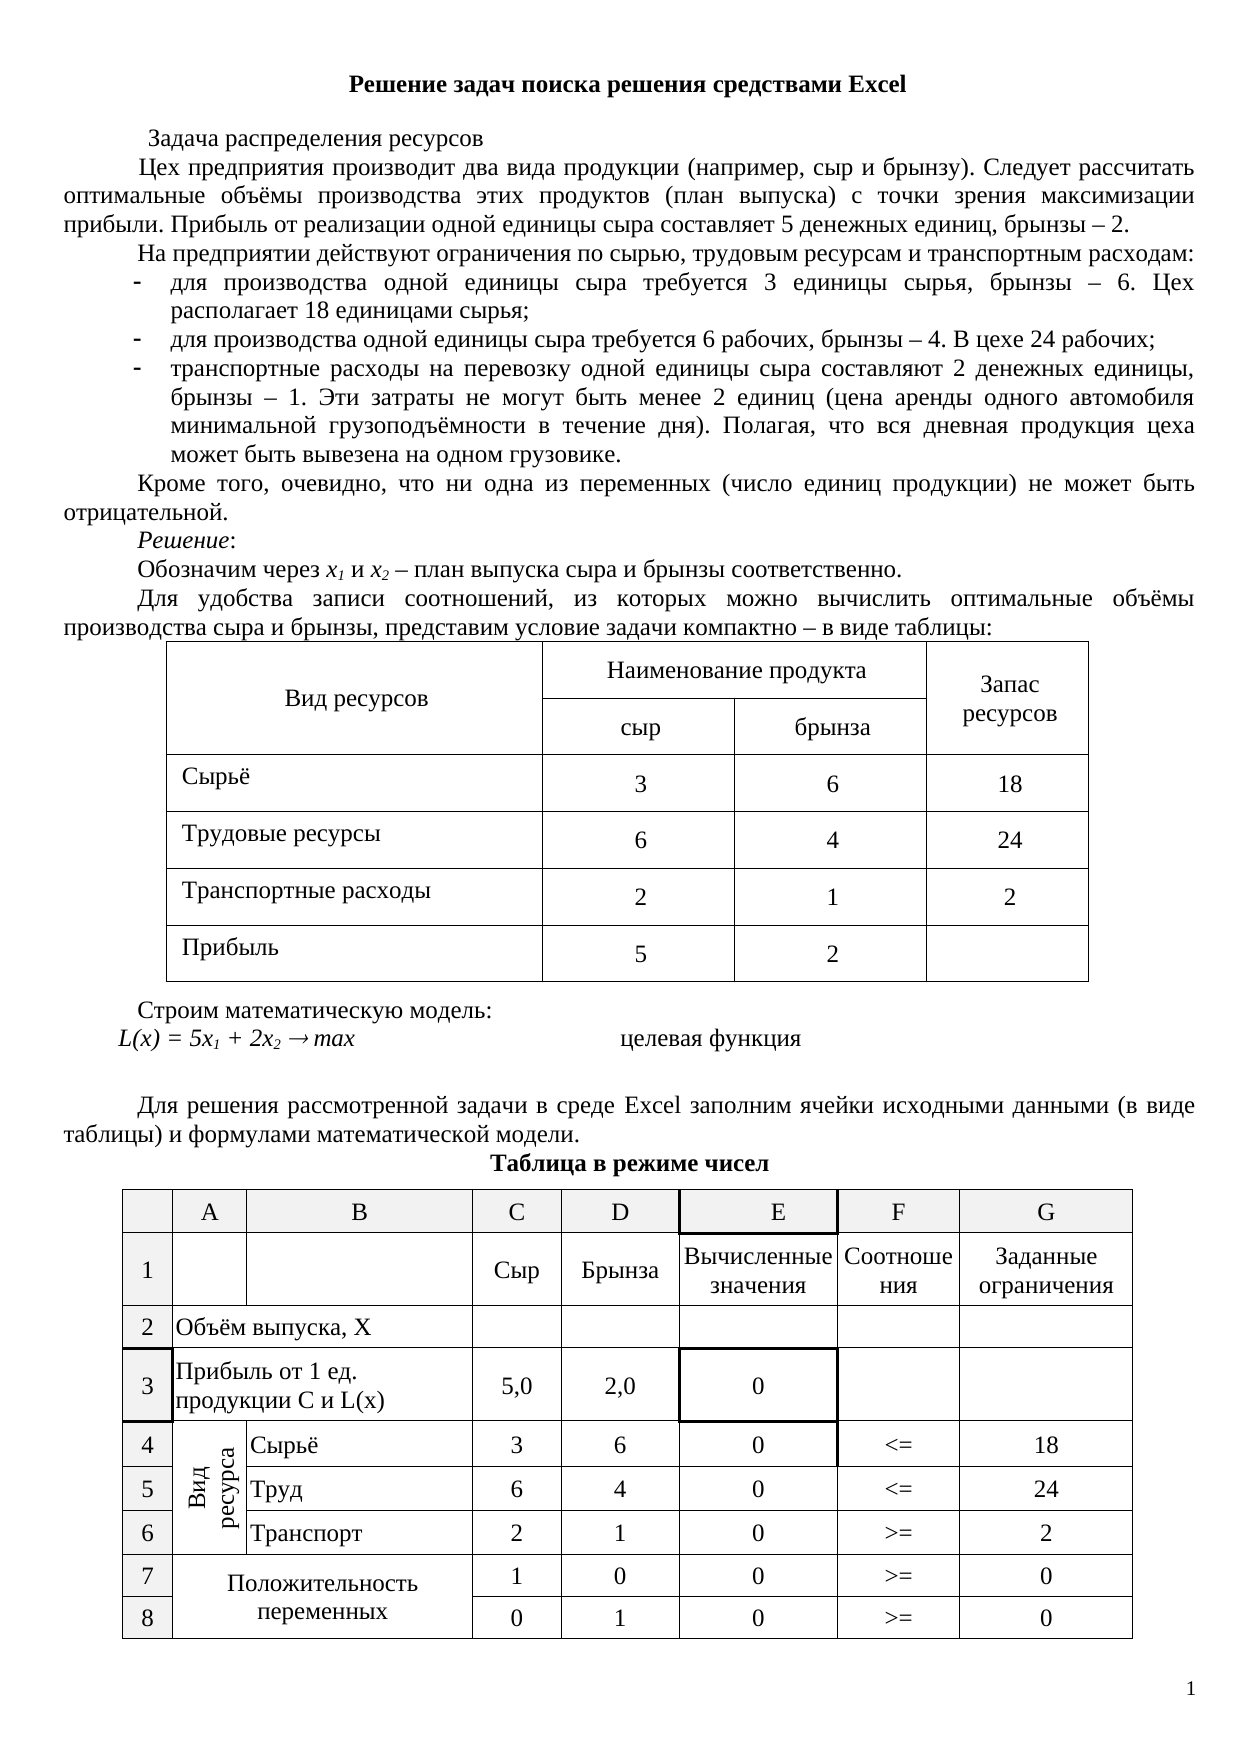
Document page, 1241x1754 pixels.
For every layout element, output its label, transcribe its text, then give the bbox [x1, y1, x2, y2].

table_cell 1 [123, 1233, 172, 1305]
table_cell 0 [680, 1467, 837, 1510]
table_header F [839, 1190, 959, 1232]
table_cell 3 [123, 1350, 171, 1420]
table_cell <= [838, 1467, 959, 1510]
table_cell Вид ресурса [173, 1421, 246, 1554]
table_header [123, 1190, 172, 1232]
table_cell Прибыль от 1 ед. продукции C и L(x) [174, 1348, 472, 1420]
table_cell 4 [562, 1467, 679, 1510]
table_cell сыр [543, 699, 734, 754]
table_header Наименование продукта [543, 642, 926, 697]
table_cell 2 [123, 1306, 172, 1347]
table_cell <= [839, 1421, 959, 1466]
table_cell >= [838, 1597, 959, 1638]
table_cell 0 [680, 1555, 837, 1596]
table_cell 2 [960, 1511, 1132, 1554]
table_cell 6 [543, 812, 734, 868]
table_cell Сырьё [167, 755, 542, 811]
table_cell Сырьё [247, 1421, 472, 1466]
title Таблица в режиме чисел [63, 1148, 1196, 1177]
table_header B [247, 1190, 472, 1232]
title Решение: [63, 526, 1196, 554]
table_cell 5,0 [473, 1348, 561, 1420]
table_cell 24 [927, 812, 1088, 868]
table_cell [247, 1233, 472, 1305]
title Обозначим через х1 и х2 – план выпуска сыра и брынзы соответственно. [63, 554, 1196, 583]
table_header D [562, 1190, 678, 1232]
table_cell 6 [123, 1511, 172, 1554]
table_cell 2 [473, 1511, 561, 1554]
table_cell [838, 1306, 959, 1347]
table_cell Транспорт [247, 1511, 472, 1554]
table_cell 18 [927, 755, 1088, 811]
table_cell 0 [681, 1350, 836, 1420]
table_cell брынза [735, 699, 926, 754]
subtitle Задача распределения ресурсов [148, 123, 1196, 152]
table_cell 3 [473, 1421, 561, 1466]
table_cell 0 [960, 1597, 1132, 1638]
title Строим математическую модель: [63, 995, 1196, 1023]
table_cell [839, 1348, 959, 1420]
table_cell 0 [680, 1597, 837, 1638]
table_cell >= [838, 1511, 959, 1554]
table_cell 6 [562, 1421, 679, 1466]
table_cell 1 [735, 869, 926, 924]
table_cell 2,0 [562, 1348, 678, 1420]
table_cell [680, 1306, 837, 1347]
table_cell [960, 1348, 1132, 1420]
table_cell 4 [123, 1423, 172, 1466]
table_cell 2 [927, 869, 1088, 924]
table_cell 6 [735, 755, 926, 811]
table_cell Трудовые ресурсы [167, 812, 542, 868]
title На предприятии действуют ограничения по сырью, трудовым ресурсам и транспортным расходам: [63, 238, 1196, 267]
table_cell 6 [473, 1467, 561, 1510]
title Для удобства записи соотношений, из которых можно вычислить оптимальные объёмы производства сыра и брынзы, представим условие задачи компактно – в виде таблицы: [63, 583, 1196, 641]
title Цех предприятия производит два вида продукции (например, сыр и брынзу). Следует рассчитать оптимальные объёмы производства этих продуктов (план выпуска) с точки зрения максимизации прибыли. Прибыль от реализации одной единицы сыра составляет 5 денежных единиц, брынзы – 2. [63, 152, 1196, 238]
table_cell 18 [960, 1421, 1132, 1466]
table_cell 3 [543, 755, 734, 811]
table_cell Вычисленные значения [680, 1235, 837, 1305]
table_cell Заданные ограничения [960, 1233, 1132, 1305]
table_cell Положительность переменных [173, 1555, 472, 1638]
table_cell [960, 1306, 1132, 1347]
table_header Вид ресурсов [167, 642, 542, 754]
table_cell 0 [680, 1511, 837, 1554]
table_cell 24 [960, 1467, 1132, 1510]
table_header E [681, 1190, 836, 1232]
table_cell Соотношения [838, 1233, 959, 1305]
title Кроме того, очевидно, что ни одна из переменных (число единиц продукции) не может быть отрицательной. [63, 468, 1196, 526]
table_cell 2 [543, 869, 734, 924]
table_header A [173, 1190, 246, 1232]
table_cell 1 [562, 1597, 679, 1638]
title для производства одной единицы сыра требуется 3 единицы сырья, брынзы – 6. Цех располагает 18 единицами сырья; [133, 267, 1196, 324]
table_cell 7 [123, 1555, 172, 1596]
table_header G [960, 1190, 1132, 1232]
title Для решения рассмотренной задачи в среде Excel заполним ячейки исходными данными (в виде таблицы) и формулами математической модели. [63, 1091, 1196, 1148]
table_cell 1 [473, 1555, 561, 1596]
table_cell 5 [543, 926, 734, 981]
table_cell 0 [473, 1597, 561, 1638]
table_cell 0 [680, 1423, 836, 1466]
table_cell 4 [735, 812, 926, 868]
table_cell >= [838, 1555, 959, 1596]
table_cell 2 [735, 926, 926, 981]
title L(x) = 5x1 + 2x2 max целевая функция [118, 1023, 1196, 1091]
table_cell 8 [123, 1597, 172, 1638]
table_cell Прибыль [167, 926, 542, 981]
text Решение задач поиска решения средствами Excel [59, 69, 1196, 98]
table_cell 0 [960, 1555, 1132, 1596]
table_cell Сыр [473, 1233, 561, 1305]
table_cell Труд [247, 1467, 472, 1510]
table_cell [562, 1306, 679, 1347]
table_header Запас ресурсов [927, 642, 1088, 754]
table_cell Брынза [562, 1233, 679, 1305]
table_cell [473, 1306, 561, 1347]
table_cell 1 [562, 1511, 679, 1554]
title для производства одной единицы сыра требуется 6 рабочих, брынзы – 4. В цехе 24 рабочих; [133, 324, 1196, 353]
table_cell 5 [123, 1467, 172, 1510]
table_header C [473, 1190, 561, 1232]
table_cell [927, 926, 1088, 981]
table_cell [173, 1233, 246, 1305]
table_cell Объём выпуска, Х [173, 1306, 472, 1347]
title транспортные расходы на перевозку одной единицы сыра составляют 2 денежных единицы, брынзы – 1. Эти затраты не могут быть менее 2 единиц (цена аренды одного автомобиля минимальной грузоподъёмности в течение дня). Полагая, что вся дневная продукция цеха может быть вывезена на одном грузовике. [133, 353, 1196, 468]
table_cell Транспортные расходы [167, 869, 542, 924]
table_cell 0 [562, 1555, 679, 1596]
